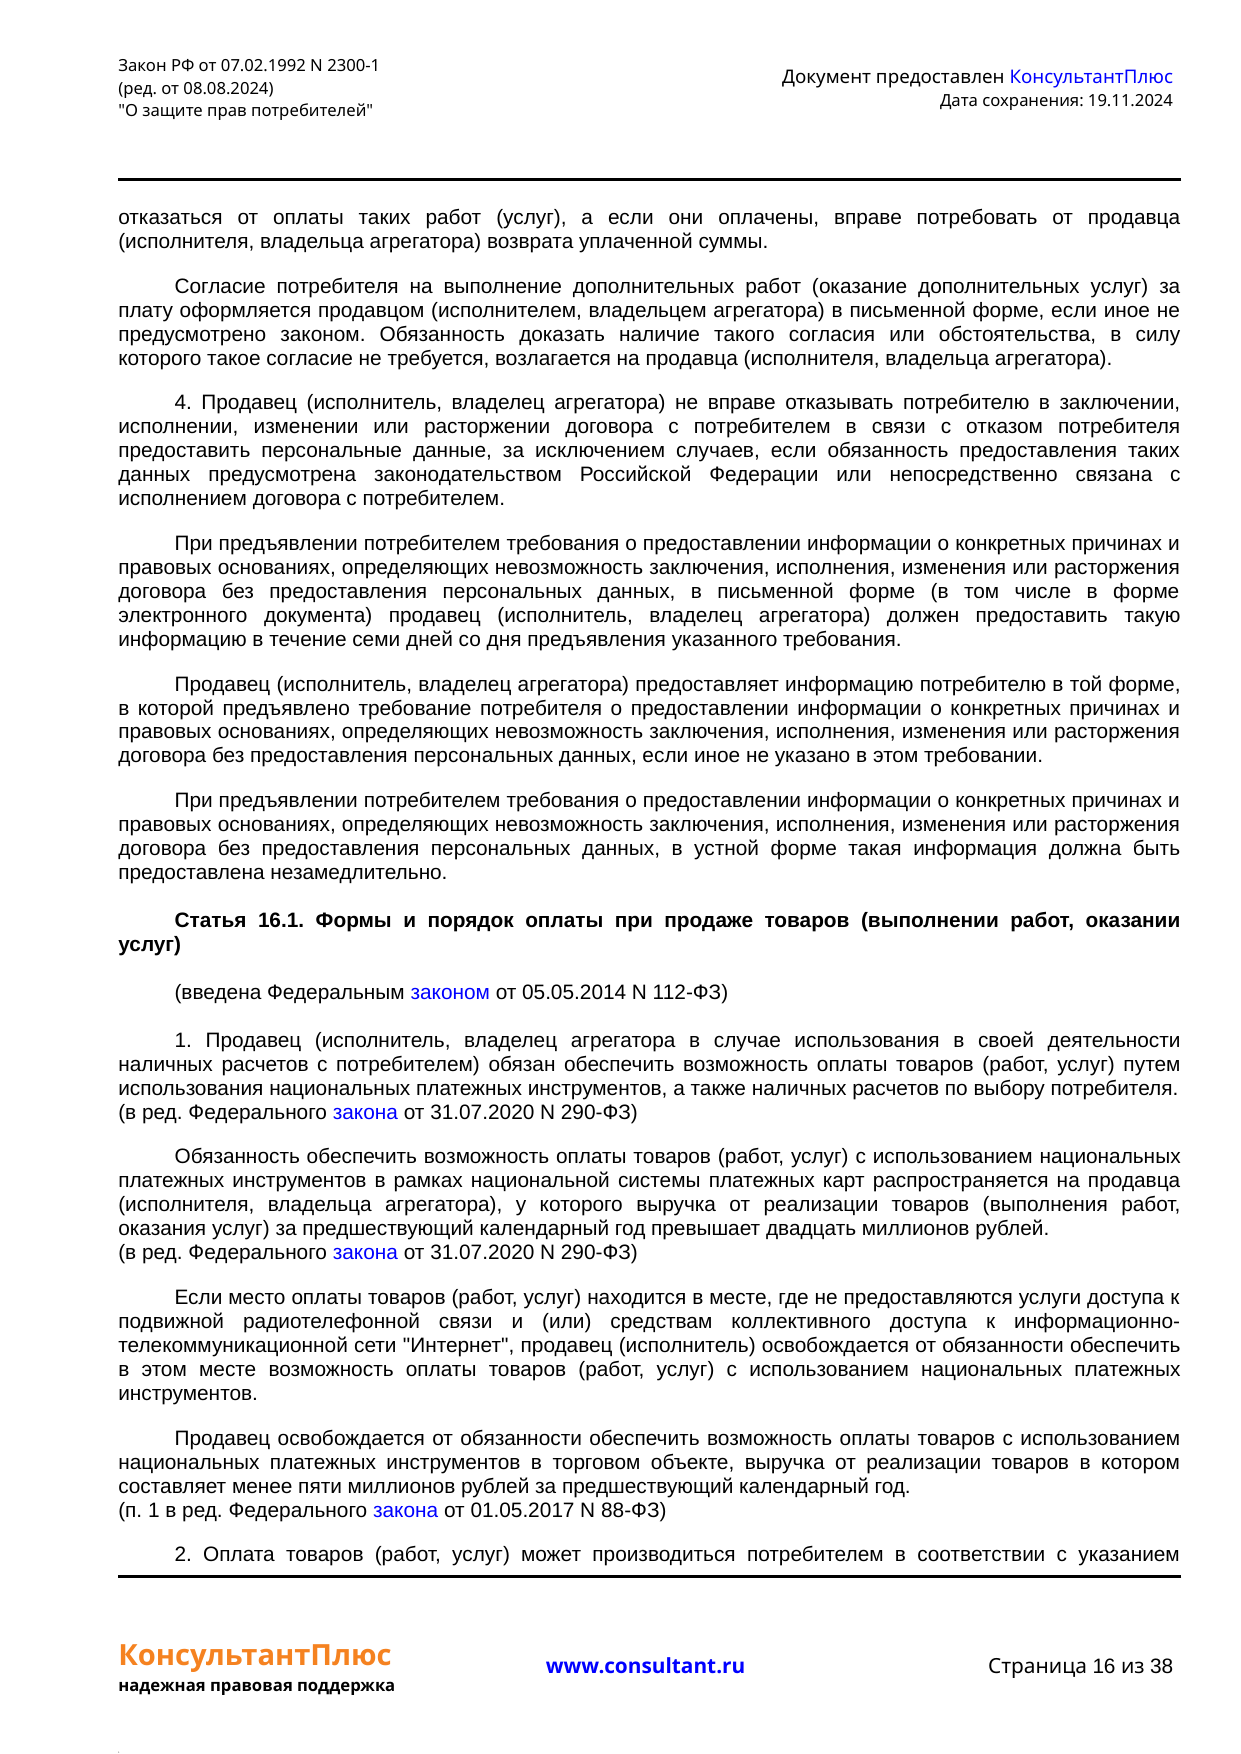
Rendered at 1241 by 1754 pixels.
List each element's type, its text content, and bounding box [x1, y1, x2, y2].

text 4. Продавец (исполнитель, владелец агрегатора) не вправе отказывать потребителю в заключении, исполнении, изменении или расторжении договора с потребителем в связи с отказом потребителя предоставить персональные данные, за исключением случаев, если обязанность предоставления таких данных предусмотрена законодательством Российской Федерации или непосредственно связана с исполнением договора с потребителем. [118, 390, 1181, 510]
text Обязанность обеспечить возможность оплаты товаров (работ, услуг) с использованием национальных платежных инструментов в рамках национальной системы платежных карт распространяется на продавца (исполнителя, владельца агрегатора), у которого выручка от реализации товаров (выполнения работ, оказания услуг) за предшествующий календарный год превышает двадцать миллионов рублей. [118, 1144, 1181, 1240]
text Продавец освобождается от обязанности обеспечить возможность оплаты товаров с использованием национальных платежных инструментов в торговом объекте, выручка от реализации товаров в котором составляет менее пяти миллионов рублей за предшествующий календарный год. [118, 1426, 1181, 1497]
text (в ред. Федерального закона от 31.07.2020 N 290-ФЗ) [118, 1240, 1181, 1264]
text (в ред. Федерального закона от 31.07.2020 N 290-ФЗ) [118, 1099, 1181, 1123]
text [118, 205, 1181, 253]
text При предъявлении потребителем требования о предоставлении информации о конкретных причинах и правовых основаниях, определяющих невозможность заключения, исполнения, изменения или расторжения договора без предоставления персональных данных, в письменной форме (в том числе в форме электронного документа) продавец (исполнитель, владелец агрегатора) должен предоставить такую информацию в течение семи дней со дня предъявления указанного требования. [118, 531, 1181, 651]
text Согласие потребителя на выполнение дополнительных работ (оказание дополнительных услуг) за плату оформляется продавцом (исполнителем, владельцем агрегатора) в письменной форме, если иное не предусмотрено законом. Обязанность доказать наличие такого согласия или обстоятельства, в силу которого такое согласие не требуется, возлагается на продавца (исполнителя, владельца агрегатора). [118, 273, 1181, 369]
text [118, 1542, 1181, 1566]
text (введена Федеральным законом от 05.05.2014 N 112-ФЗ) [118, 980, 1181, 1004]
title Статья 16.1. Формы и порядок оплаты при продаже товаров (выполнении работ, оказании услуг) [118, 908, 1181, 956]
text При предъявлении потребителем требования о предоставлении информации о конкретных причинах и правовых основаниях, определяющих невозможность заключения, исполнения, изменения или расторжения договора без предоставления персональных данных, в устной форме такая информация должна быть предоставлена незамедлительно. [118, 788, 1181, 884]
text 1. Продавец (исполнитель, владелец агрегатора в случае использования в своей деятельности наличных расчетов с потребителем) обязан обеспечить возможность оплаты товаров (работ, услуг) путем использования национальных платежных инструментов, а также наличных расчетов по выбору потребителя. [118, 1028, 1181, 1099]
text (п. 1 в ред. Федерального закона от 01.05.2017 N 88-ФЗ) [118, 1497, 1181, 1521]
text Продавец (исполнитель, владелец агрегатора) предоставляет информацию потребителю в той форме, в которой предъявлено требование потребителя о предоставлении информации о конкретных причинах и правовых основаниях, определяющих невозможность заключения, исполнения, изменения или расторжения договора без предоставления персональных данных, если иное не указано в этом требовании. [118, 671, 1181, 767]
text Если место оплаты товаров (работ, услуг) находится в месте, где не предоставляются услуги доступа к подвижной радиотелефонной связи и (или) средствам коллективного доступа к информационно-телекоммуникационной сети "Интернет", продавец (исполнитель) освобождается от обязанности обеспечить в этом месте возможность оплаты товаров (работ, услуг) с использованием национальных платежных инструментов. [118, 1285, 1181, 1405]
